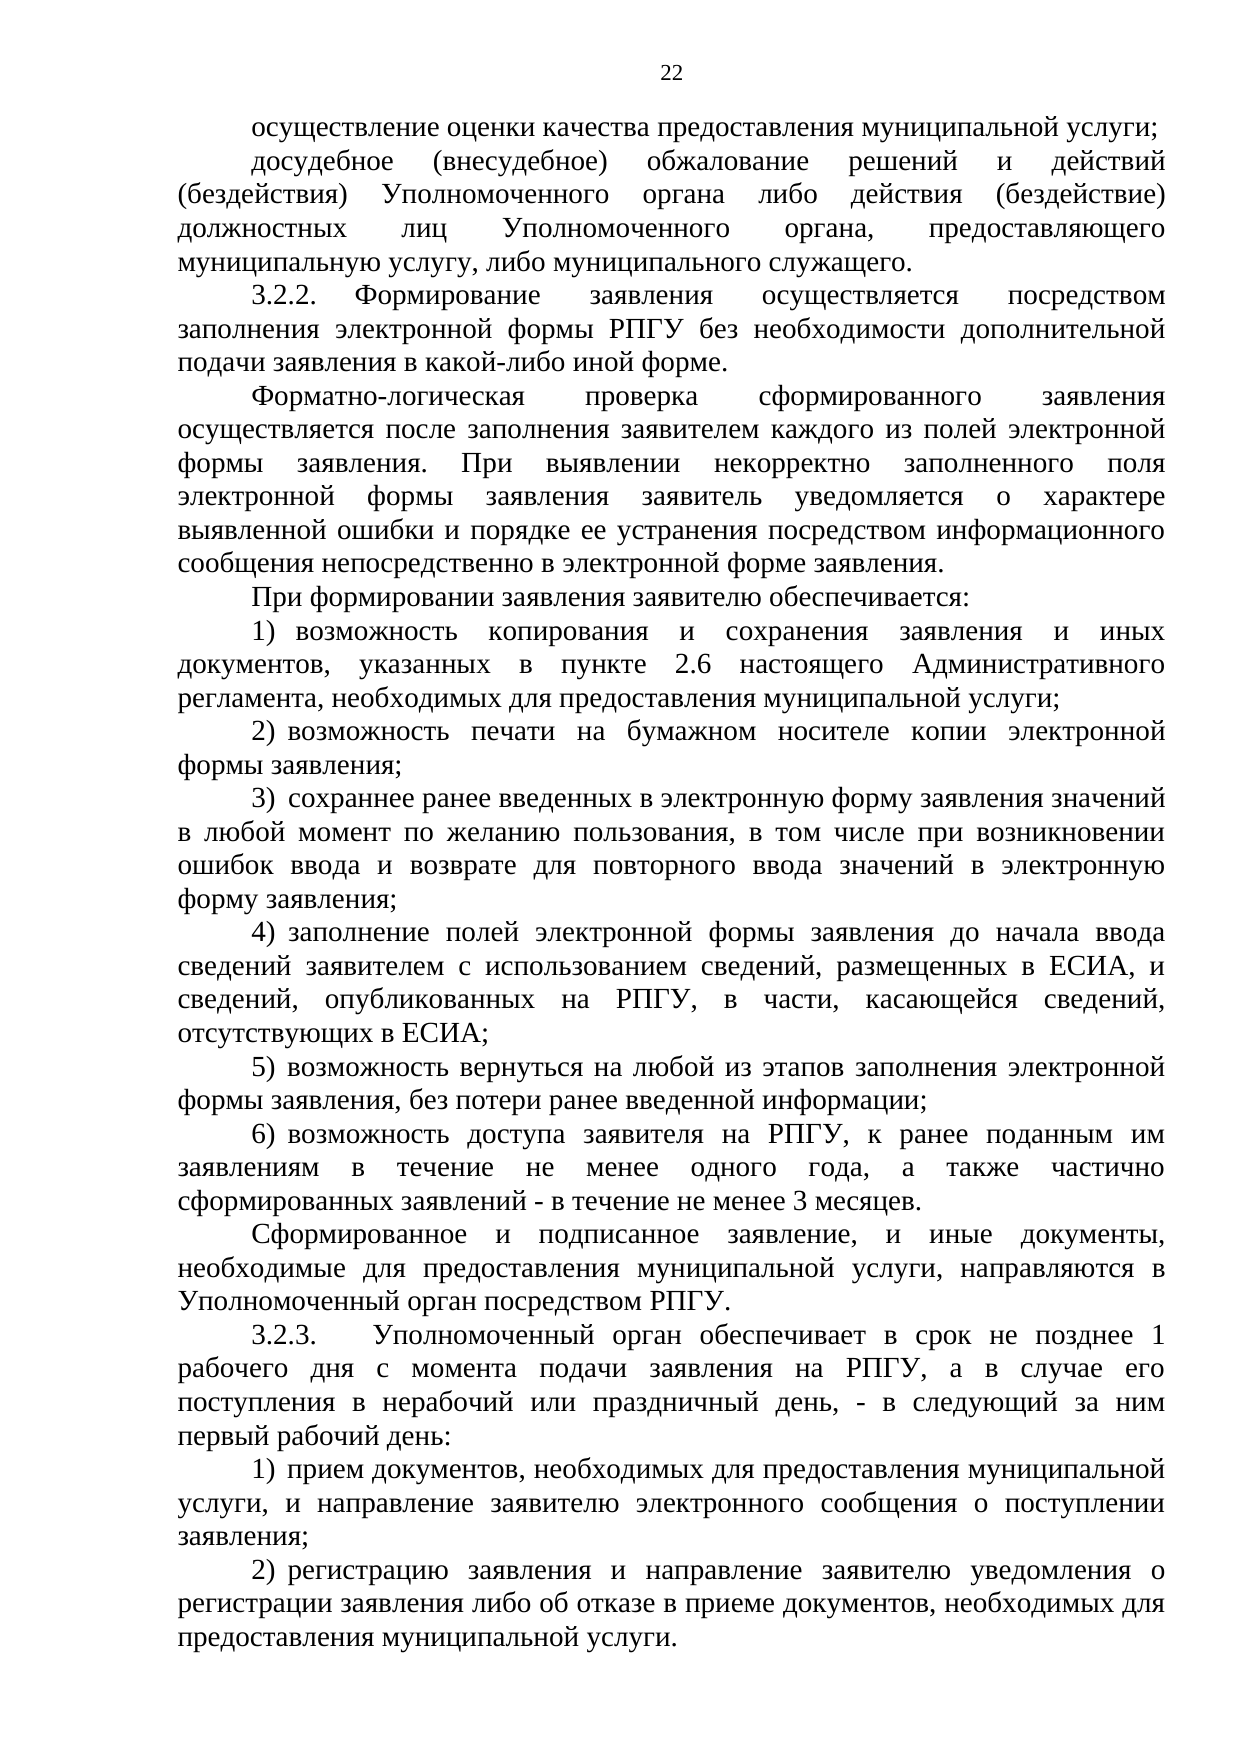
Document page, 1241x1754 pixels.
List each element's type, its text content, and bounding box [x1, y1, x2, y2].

text Форматно-логическая проверка сформированного заявления осуществляется после заполнения заявителем каждого из полей электронной формы заявления. При выявлении некорректно заполненного поля электронной формы заявления заявитель уведомляется о характере выявленной ошибки и порядке ее устранения посредством информационного сообщения непосредственно в электронной форме заявления. [177, 378, 1166, 579]
text 4) заполнение полей электронной формы заявления до начала ввода сведений заявителем с использованием сведений, размещенных в ЕСИА, и сведений, опубликованных на РПГУ, в части, касающейся сведений, отсутствующих в ЕСИА; [177, 914, 1166, 1049]
text 2) регистрацию заявления и направление заявителю уведомления о регистрации заявления либо об отказе в приеме документов, необходимых для предоставления муниципальной услуги. [177, 1552, 1166, 1652]
text 3) сохраннее ранее введенных в электронную форму заявления значений в любой момент по желанию пользования, в том числе при возникновении ошибок ввода и возврате для повторного ввода значений в электронную форму заявления; [177, 780, 1166, 914]
text 2) возможность печати на бумажном носителе копии электронной формы заявления; [177, 713, 1166, 780]
text 5) возможность вернуться на любой из этапов заполнения электронной формы заявления, без потери ранее введенной информации; [177, 1049, 1166, 1116]
text досудебное (внесудебное) обжалование решений и действий (бездействия) Уполномоченного органа либо действия (бездействие) должностных лиц Уполномоченного органа, предоставляющего муниципальную услугу, либо муниципального служащего. [177, 143, 1166, 277]
list Формирование заявления осуществляется посредством заполнения электронной формы РПГУ без необходимости дополнительной подачи заявления в какой-либо иной форме. [177, 277, 1166, 378]
text 1) прием документов, необходимых для предоставления муниципальной услуги, и направление заявителю электронного сообщения о поступлении заявления; [177, 1451, 1166, 1552]
text Сформированное и подписанное заявление, и иные документы, необходимые для предоставления муниципальной услуги, направляются в Уполномоченный орган посредством РПГУ. [177, 1216, 1166, 1317]
list Уполномоченный орган обеспечивает в срок не позднее 1 рабочего дня с момента подачи заявления на РПГУ, а в случае его поступления в нерабочий или праздничный день, - в следующий за ним первый рабочий день: [177, 1317, 1166, 1451]
text осуществление оценки качества предоставления муниципальной услуги; [177, 109, 1166, 143]
text При формировании заявления заявителю обеспечивается: [177, 579, 1166, 613]
text 1) возможность копирования и сохранения заявления и иных документов, указанных в пункте 2.6 настоящего Административного регламента, необходимых для предоставления муниципальной услуги; [177, 613, 1166, 713]
text 6) возможность доступа заявителя на РПГУ, к ранее поданным им заявлениям в течение не менее одного года, а также частично сформированных заявлений - в течение не менее 3 месяцев. [177, 1116, 1166, 1216]
